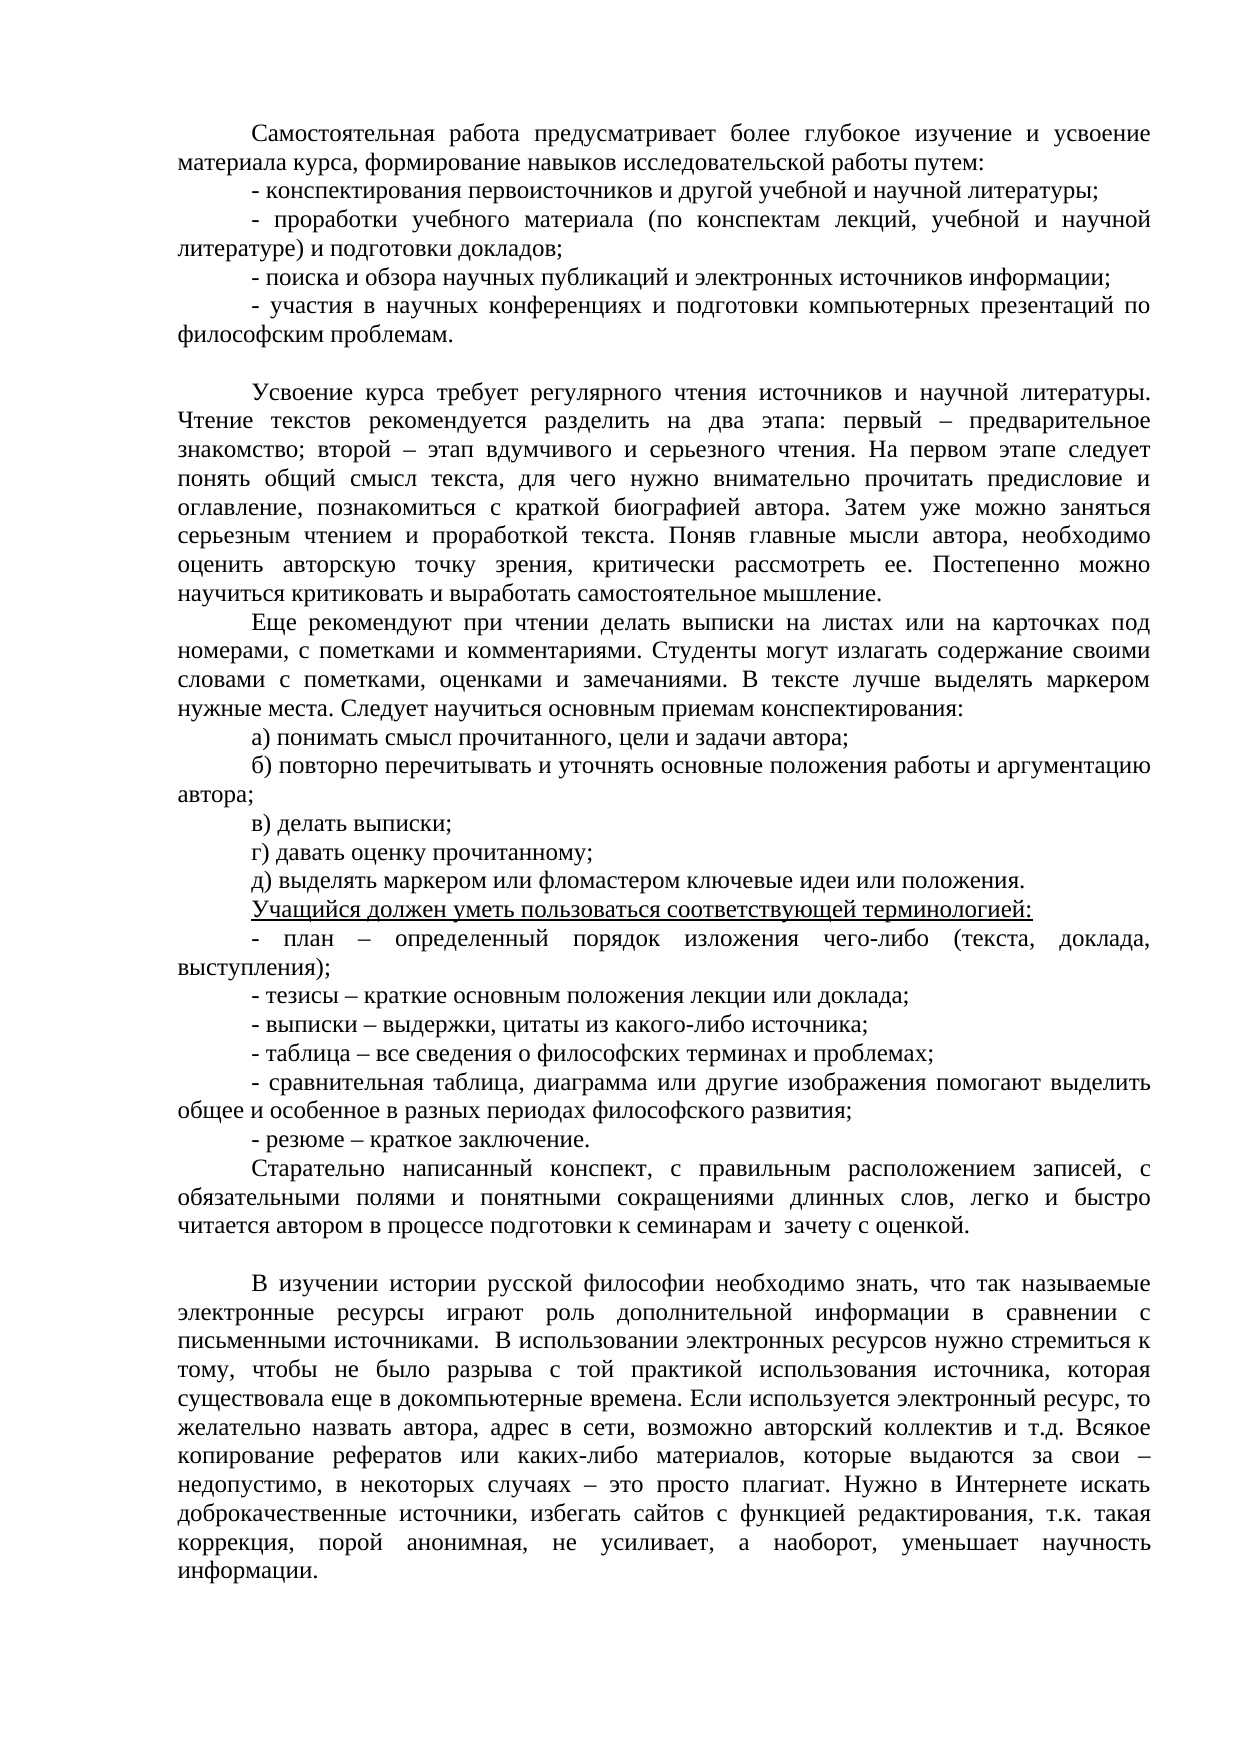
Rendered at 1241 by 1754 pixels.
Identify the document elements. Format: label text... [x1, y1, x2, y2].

text - конспектирования первоисточников и другой учебной и научной литературы; [177, 176, 1152, 204]
text - проработки учебного материала (по конспектам лекций, учебной и научной литературе) и подготовки докладов; [177, 204, 1152, 262]
text в) делать выписки; [177, 808, 1152, 837]
text - выписки – выдержки, цитаты из какого-либо источника; [177, 1009, 1152, 1038]
text Самостоятельная работа предусматривает более глубокое изучение и усвоение материала курса, формирование навыков исследовательской работы путем: [177, 118, 1152, 176]
text а) понимать смысл прочитанного, цели и задачи автора; [177, 722, 1152, 751]
text д) выделять маркером или фломастером ключевые идеи или положения. [177, 866, 1152, 894]
text - план – определенный порядок изложения чего-либо (текста, доклада, выступления); [177, 923, 1152, 981]
text б) повторно перечитывать и уточнять основные положения работы и аргументацию автора; [177, 751, 1152, 808]
text - участия в научных конференциях и подготовки компьютерных презентаций по философским проблемам. [177, 291, 1152, 348]
text - таблица – все сведения о философских терминах и проблемах; [177, 1038, 1152, 1067]
text Усвоение курса требует регулярного чтения источников и научной литературы. Чтение текстов рекомендуется разделить на два этапа: первый – предварительное знакомство; второй – этап вдумчивого и серьезного чтения. На первом этапе следует понять общий смысл текста, для чего нужно внимательно прочитать предисловие и оглавление, познакомиться с краткой биографией автора. Затем уже можно заняться серьезным чтением и проработкой текста. Поняв главные мысли автора, необходимо оценить авторскую точку зрения, критически рассмотреть ее. Постепенно можно научиться критиковать и выработать самостоятельное мышление. [177, 377, 1152, 607]
text г) давать оценку прочитанному; [177, 837, 1152, 866]
text В изучении истории русской философии необходимо знать, что так называемые электронные ресурсы играют роль дополнительной информации в сравнении с письменными источниками. В использовании электронных ресурсов нужно стремиться к тому, чтобы не было разрыва с той практикой использования источника, которая существовала еще в докомпьютерные времена. Если используется электронный ресурс, то желательно назвать автора, адрес в сети, возможно авторский коллектив и т.д. Всякое копирование рефератов или каких-либо материалов, которые выдаются за свои – недопустимо, в некоторых случаях – это просто плагиат. Нужно в Интернете искать доброкачественные источники, избегать сайтов с функцией редактирования, т.к. такая коррекция, порой анонимная, не усиливает, а наоборот, уменьшает научность информации. [177, 1268, 1152, 1584]
text - резюме – краткое заключение. [177, 1124, 1152, 1153]
text - тезисы – краткие основным положения лекции или доклада; [177, 981, 1152, 1009]
text Еще рекомендуют при чтении делать выписки на листах или на карточках под номерами, с пометками и комментариями. Студенты могут излагать содержание своими словами с пометками, оценками и замечаниями. В тексте лучше выделять маркером нужные места. Следует научиться основным приемам конспектирования: [177, 607, 1152, 722]
text Учащийся должен уметь пользоваться соответствующей терминологией: [177, 894, 1152, 923]
text - сравнительная таблица, диаграмма или другие изображения помогают выделить общее и особенное в разных периодах философского развития; [177, 1067, 1152, 1124]
text - поиска и обзора научных публикаций и электронных источников информации; [177, 262, 1152, 291]
text Старательно написанный конспект, с правильным расположением записей, с обязательными полями и понятными сокращениями длинных слов, легко и быстро читается автором в процессе подготовки к семинарам и зачету с оценкой. [177, 1153, 1152, 1239]
